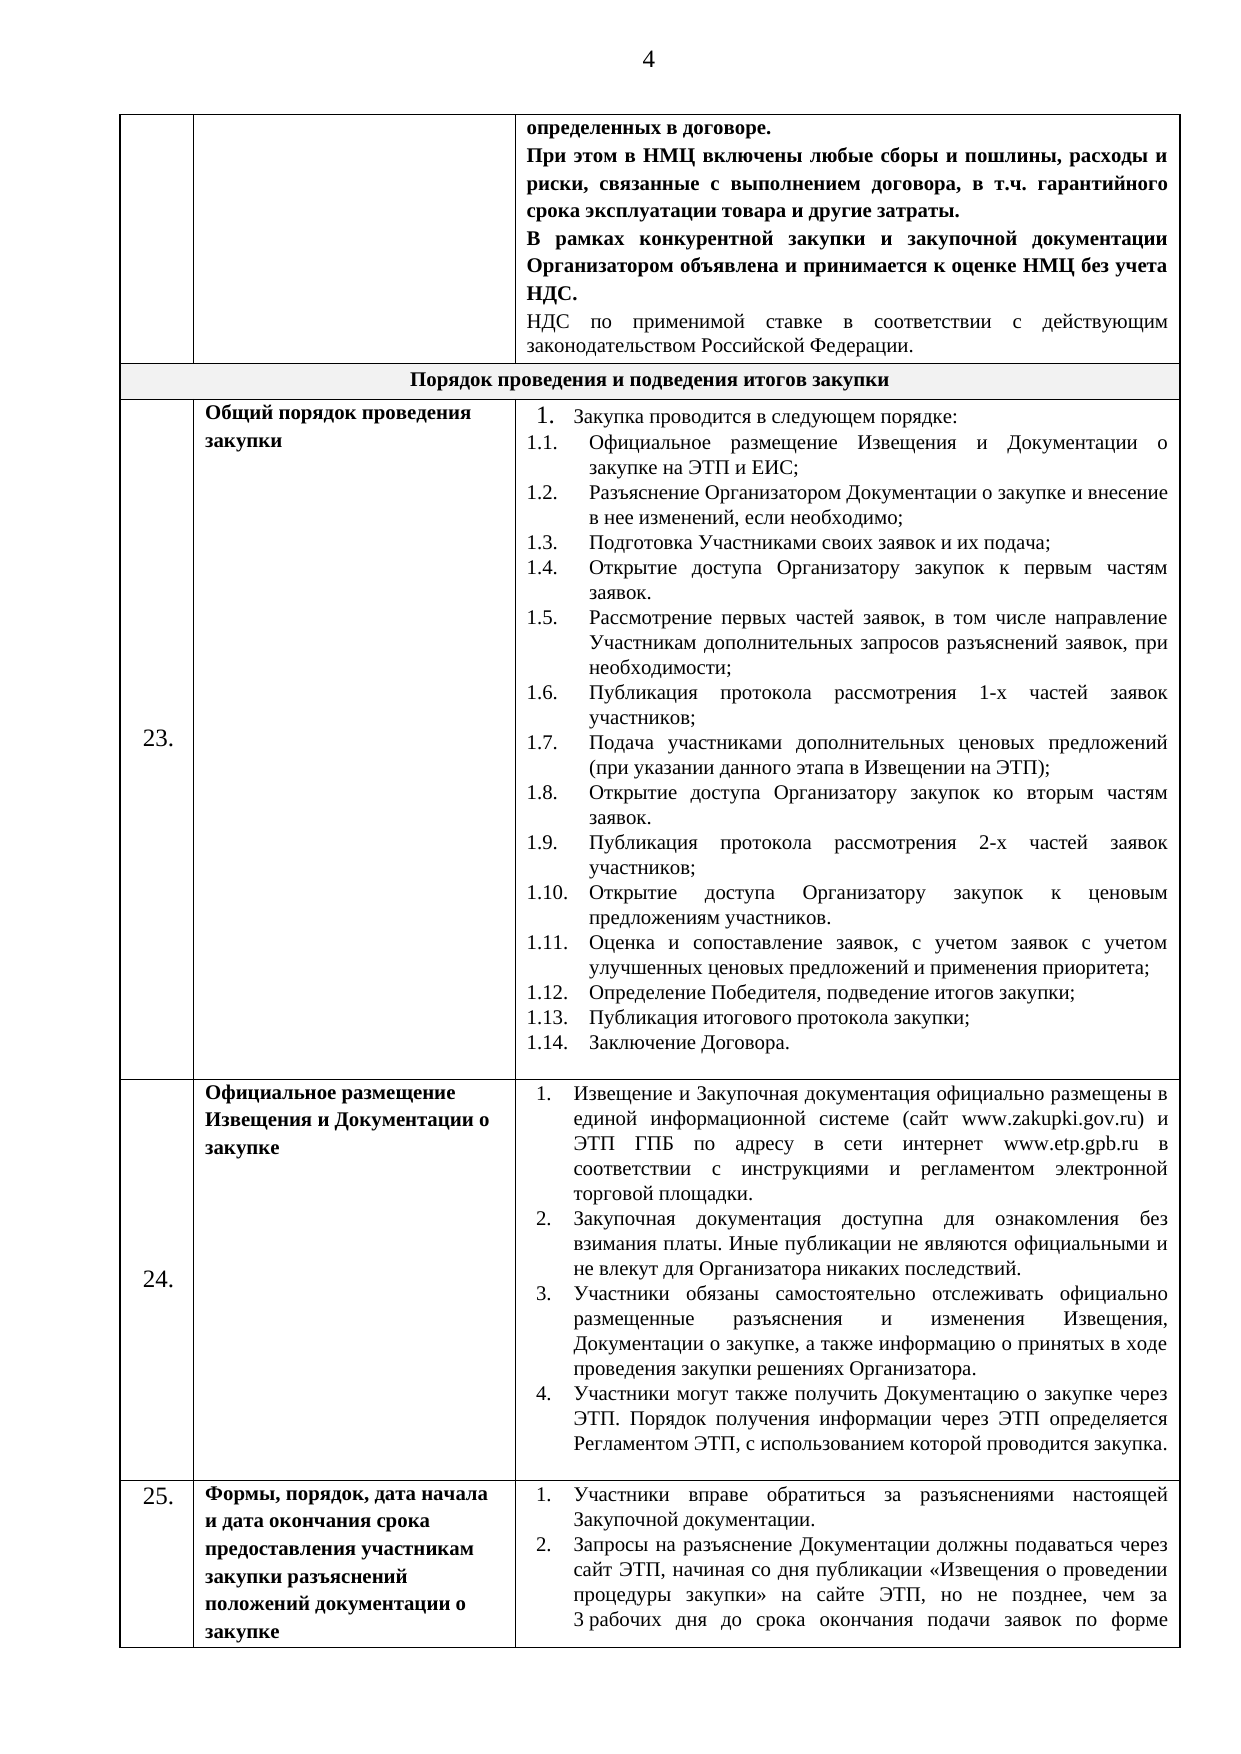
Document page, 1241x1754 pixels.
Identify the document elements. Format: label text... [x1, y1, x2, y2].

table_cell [516, 115, 1179, 363]
table_cell [121, 1080, 193, 1480]
table_cell Порядок проведения и подведения итогов закупки [121, 364, 1179, 399]
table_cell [516, 1481, 1179, 1647]
table_cell [121, 1481, 193, 1647]
table_cell Общий порядок проведения закупки [194, 400, 515, 1079]
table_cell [194, 115, 515, 363]
table_cell Закупка проводится в следующем порядке: Официальное размещение Извещения и Документации о закупке на ЭТП и ЕИС; Разъяснение Организатором Документации о закупке и внесение в нее изменений, если необходимо; Подготовка Участниками своих заявок и их подача; Открытие доступа Организатору закупок к первым частям заявок. Рассмотрение первых частей заявок, в том числе направление Участникам дополнительных запросов разъяснений заявок, при необходимости; Публикация протокола рассмотрения 1-х частей заявок участников; Подача участниками дополнительных ценовых предложений (при указании данного этапа в Извещении на ЭТП); Открытие доступа Организатору закупок ко вторым частям заявок. Публикация протокола рассмотрения 2-х частей заявок участников; Открытие доступа Организатору закупок к ценовым предложениям участников. Оценка и сопоставление заявок, с учетом заявок с учетом улучшенных ценовых предложений и применения приоритета; Определение Победителя, подведение итогов закупки; Публикация итогового протокола закупки; Заключение Договора. [516, 400, 1179, 1079]
table_cell Официальное размещение Извещения и Документации о закупке [194, 1080, 515, 1480]
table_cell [194, 1481, 515, 1647]
table_cell [121, 115, 193, 363]
table_cell Извещение и Закупочная документация официально размещены в единой информационной системе (сайт www.zakupki.gov.ru) и ЭТП ГПБ по адресу в сети интернет www.etp.gpb.ru в соответствии с инструкциями и регламентом электронной торговой площадки. Закупочная документация доступна для ознакомления без взимания платы. Иные публикации не являются официальными и не влекут для Организатора никаких последствий. Участники обязаны самостоятельно отслеживать официально размещенные разъяснения и изменения Извещения, Документации о закупке, а также информацию о принятых в ходе проведения закупки решениях Организатора. Участники могут также получить Документацию о закупке через ЭТП. Порядок получения информации через ЭТП определяется Регламентом ЭТП, с использованием которой проводится закупка. [516, 1080, 1179, 1480]
table_cell [121, 400, 193, 1079]
